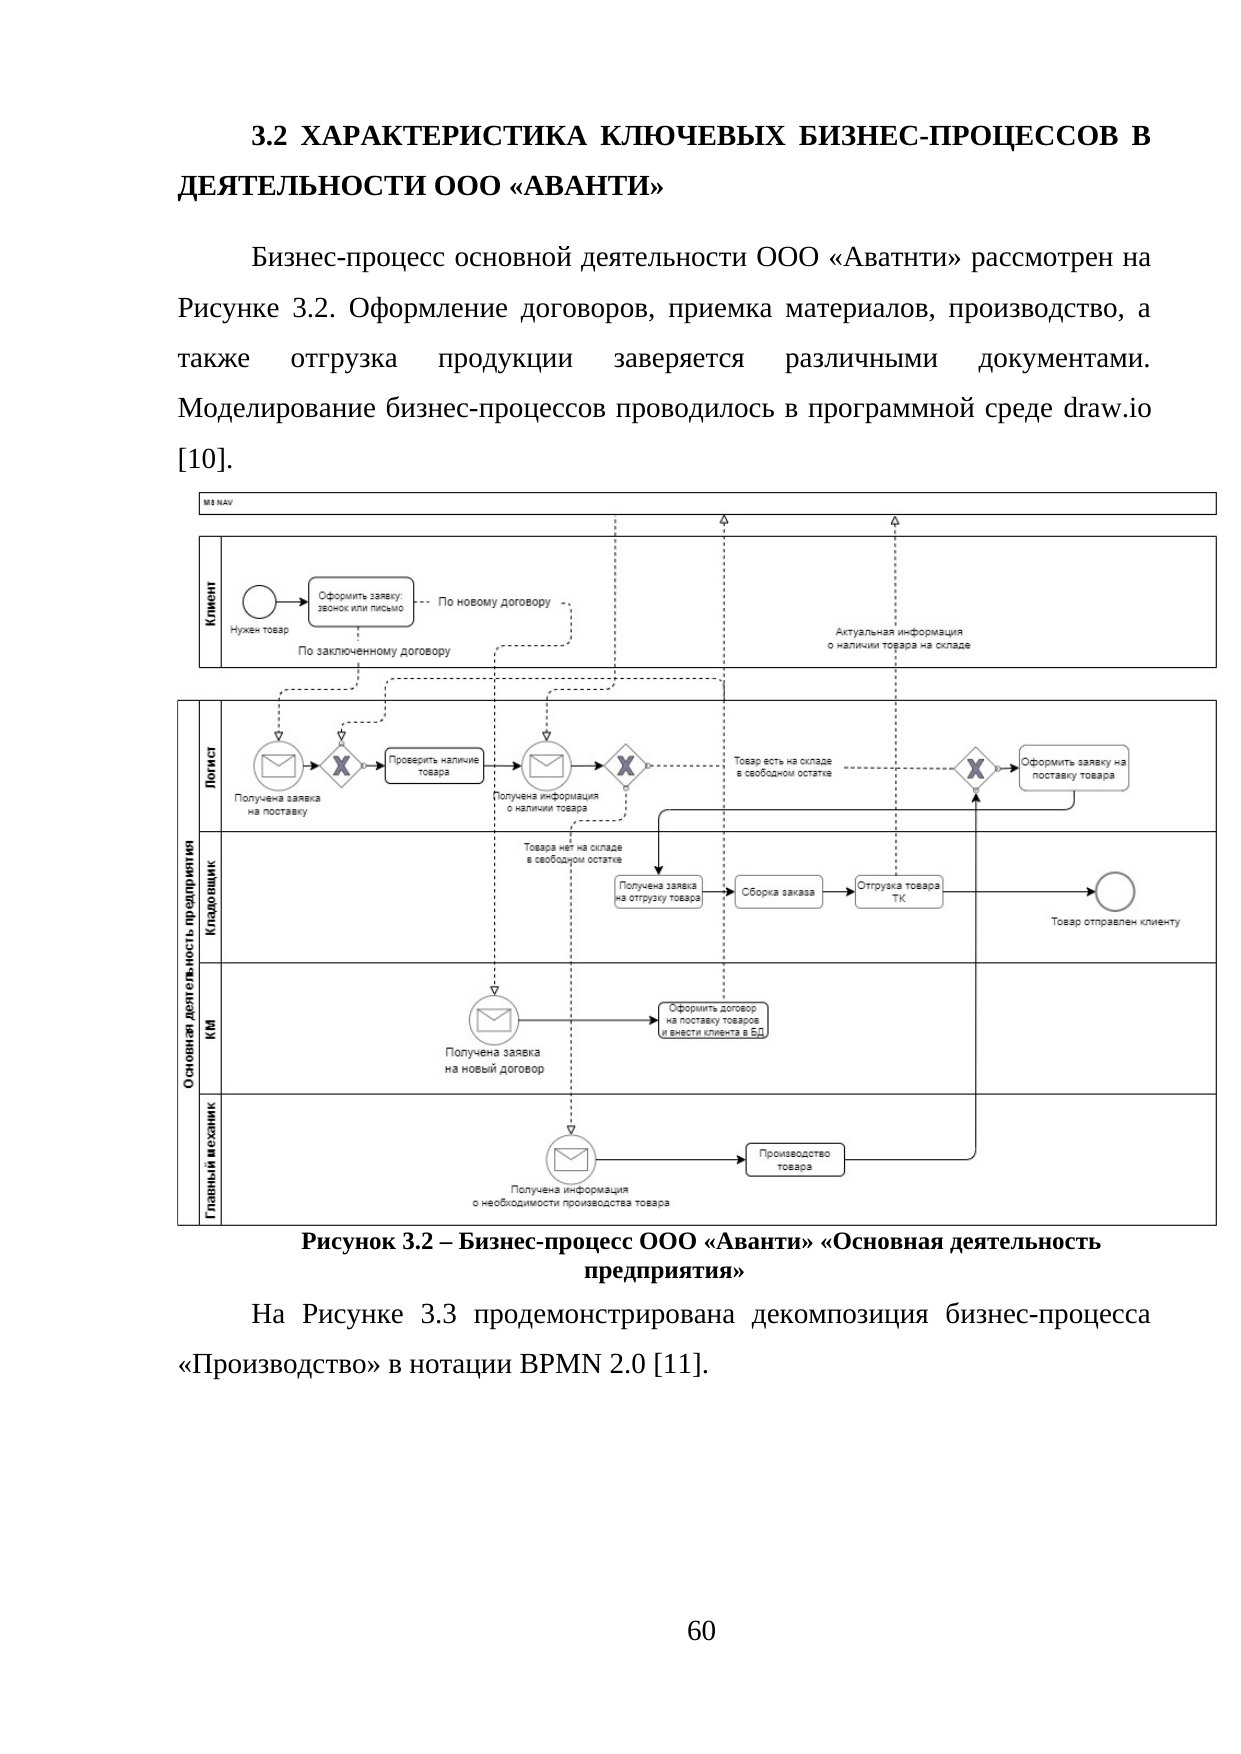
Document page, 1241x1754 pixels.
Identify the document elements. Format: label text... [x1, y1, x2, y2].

text На Рисунке 3.3 продемонстрирована декомпозиция бизнес-процесса «Производство» в нотации BPMN 2.0 [11]. [177, 1296, 1152, 1380]
text Рисунок 3.2 – Бизнес-процесс ООО «Аванти» «Основная деятельность предприятия» [177, 1227, 1152, 1284]
picture [177, 491, 1218, 1227]
text Бизнес-процесс основной деятельности ООО «Аватнти» рассмотрен на Рисунке 3.2. Оформление договоров, приемка материалов, производство, а также отгрузка продукции заверяется различными документами. Моделирование бизнес-процессов проводилось в программной среде draw.io [10]. [177, 239, 1152, 474]
subtitle 3.2 ХАРАКТЕРИСТИКА КЛЮЧЕВЫХ БИЗНЕС-ПРОЦЕссов в деятельности ооо «аванти» [177, 118, 1152, 202]
